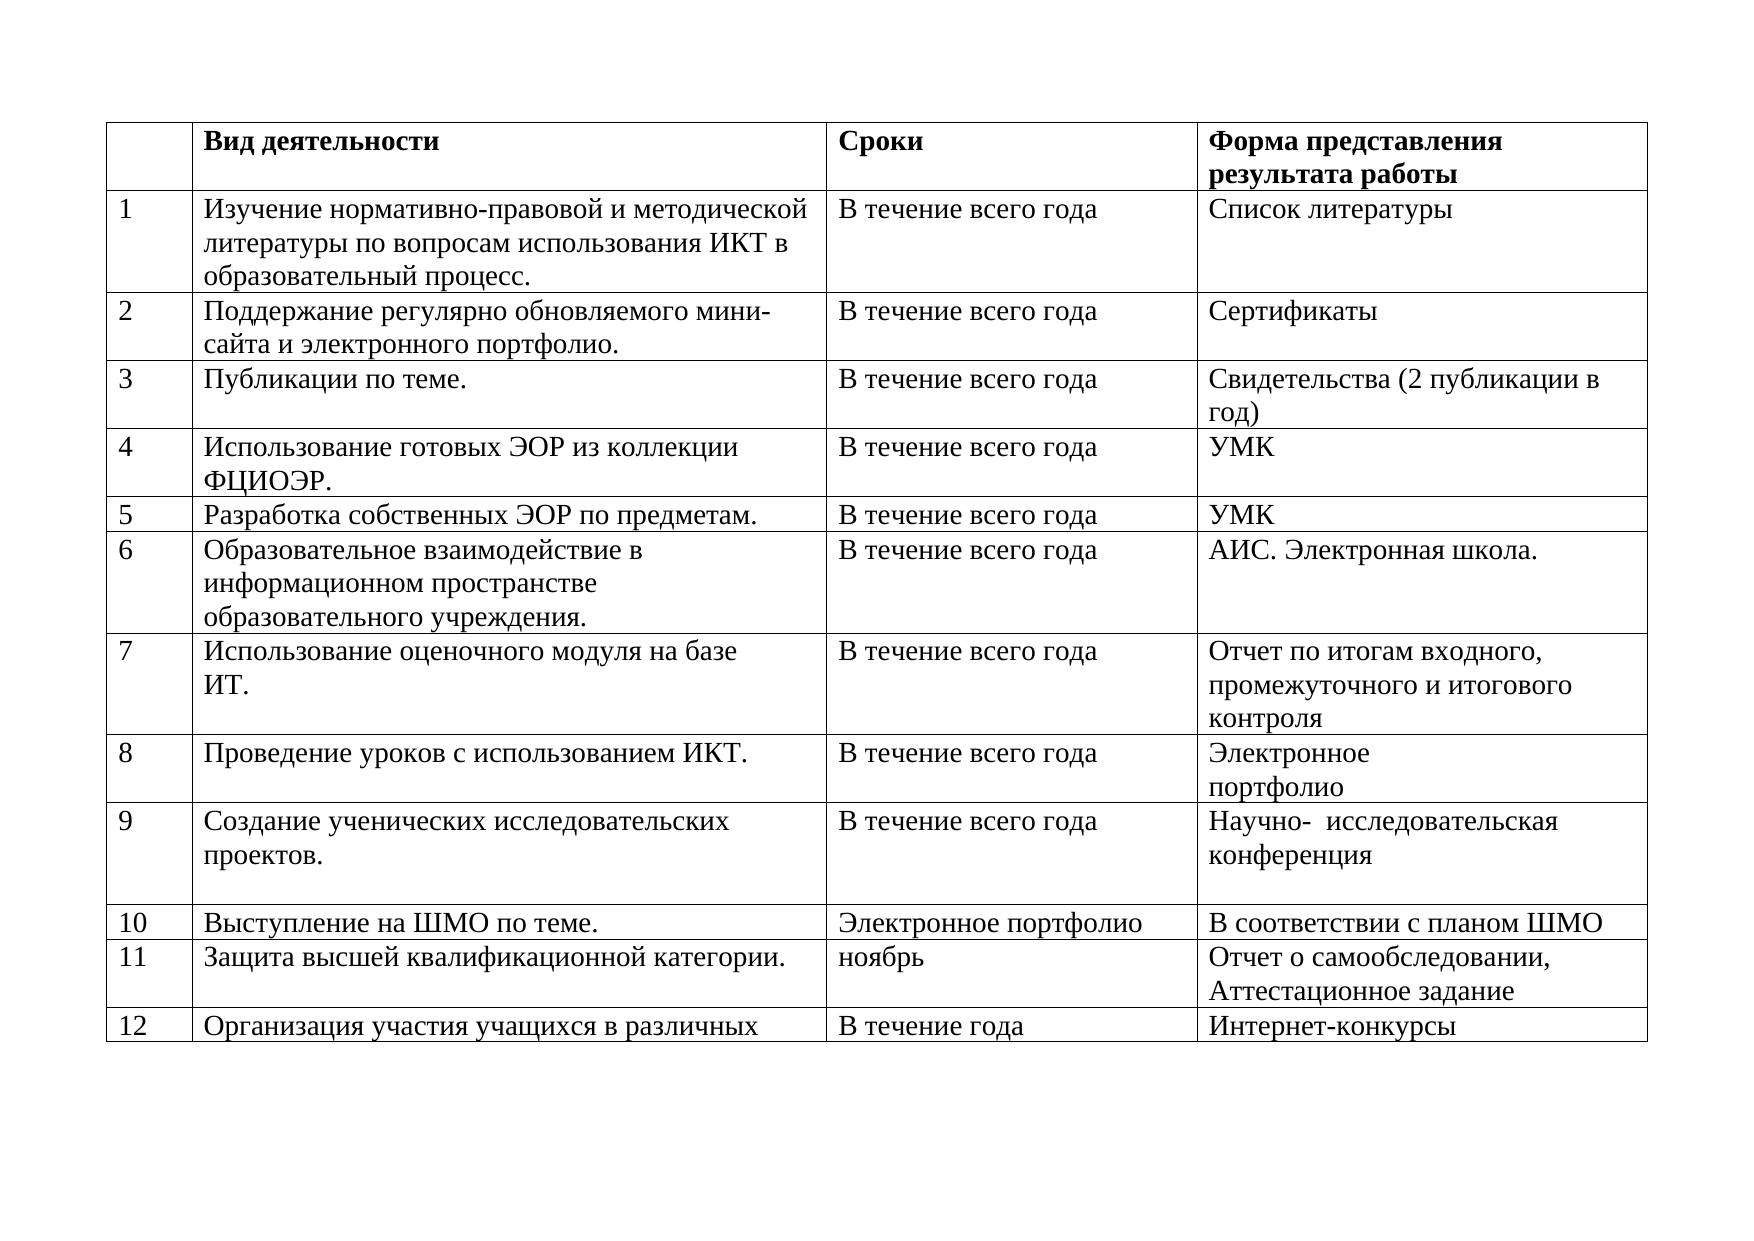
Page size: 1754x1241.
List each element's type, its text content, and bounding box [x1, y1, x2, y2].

table_cell Свидетельства (2 публикации в год) [1198, 361, 1647, 428]
table_cell Изучение нормативно-правовой и методической литературы по вопросам использования ИКТ в образовательный процесс. [193, 191, 826, 292]
table_cell Электронное портфолио [827, 905, 1197, 938]
table_cell В течение всего года [827, 634, 1197, 734]
table_cell 7 [107, 634, 192, 734]
table_cell Научно- исследовательская конференция [1198, 803, 1647, 904]
table_cell Создание ученических исследовательских проектов. [193, 803, 826, 904]
table_cell Использование готовых ЭОР из коллекции ФЦИОЭР. [193, 429, 826, 496]
table_header Форма представления результата работы [1198, 123, 1647, 190]
table_cell Отчет по итогам входного, промежуточного и итогового контроля [1198, 634, 1647, 734]
table_cell Отчет о самообследовании, Аттестационное задание [1198, 940, 1647, 1007]
table_cell Защита высшей квалификационной категории. [193, 940, 826, 1007]
table_cell АИС. Электронная школа. [1198, 532, 1647, 632]
table_cell 12 [107, 1008, 192, 1041]
table_cell В течение всего года [827, 803, 1197, 904]
table_cell Проведение уроков с использованием ИКТ. [193, 735, 826, 802]
table_cell Интернет-конкурсы [1198, 1008, 1647, 1041]
table_cell Образовательное взаимодействие в информационном пространстве образовательного учреждения. [193, 532, 826, 632]
table_cell В течение всего года [827, 191, 1197, 292]
table_cell В течение всего года [827, 293, 1197, 360]
table_cell УМК [1198, 429, 1647, 496]
table_cell 10 [107, 905, 192, 938]
table_cell 9 [107, 803, 192, 904]
table_cell 3 [107, 361, 192, 428]
table_cell 4 [107, 429, 192, 496]
table_cell В течение всего года [827, 532, 1197, 632]
table_cell В соответствии с планом ШМО [1198, 905, 1647, 938]
table_cell Сертификаты [1198, 293, 1647, 360]
table_cell В течение всего года [827, 497, 1197, 531]
table_cell В течение всего года [827, 429, 1197, 496]
table_cell Использование оценочного модуля на базе ИТ. [193, 634, 826, 734]
table_cell 1 [107, 191, 192, 292]
table_cell Публикации по теме. [193, 361, 826, 428]
table_cell УМК [1198, 497, 1647, 531]
table_header [107, 123, 192, 190]
table_cell 6 [107, 532, 192, 632]
table_cell ноябрь [827, 940, 1197, 1007]
table_header Вид деятельности [193, 123, 826, 190]
table_cell Электронное портфолио [1198, 735, 1647, 802]
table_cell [193, 1008, 826, 1041]
table_cell 5 [107, 497, 192, 531]
table_cell Поддержание регулярно обновляемого мини-сайта и электронного портфолио. [193, 293, 826, 360]
table_cell Список литературы [1198, 191, 1647, 292]
table_cell В течение всего года [827, 361, 1197, 428]
table_cell В течение всего года [827, 735, 1197, 802]
table_cell Выступление на ШМО по теме. [193, 905, 826, 938]
table_header Сроки [827, 123, 1197, 190]
table_cell Разработка собственных ЭОР по предметам. [193, 497, 826, 531]
table_cell 8 [107, 735, 192, 802]
table_cell В течение года [827, 1008, 1197, 1041]
table_cell 2 [107, 293, 192, 360]
table_cell 11 [107, 940, 192, 1007]
